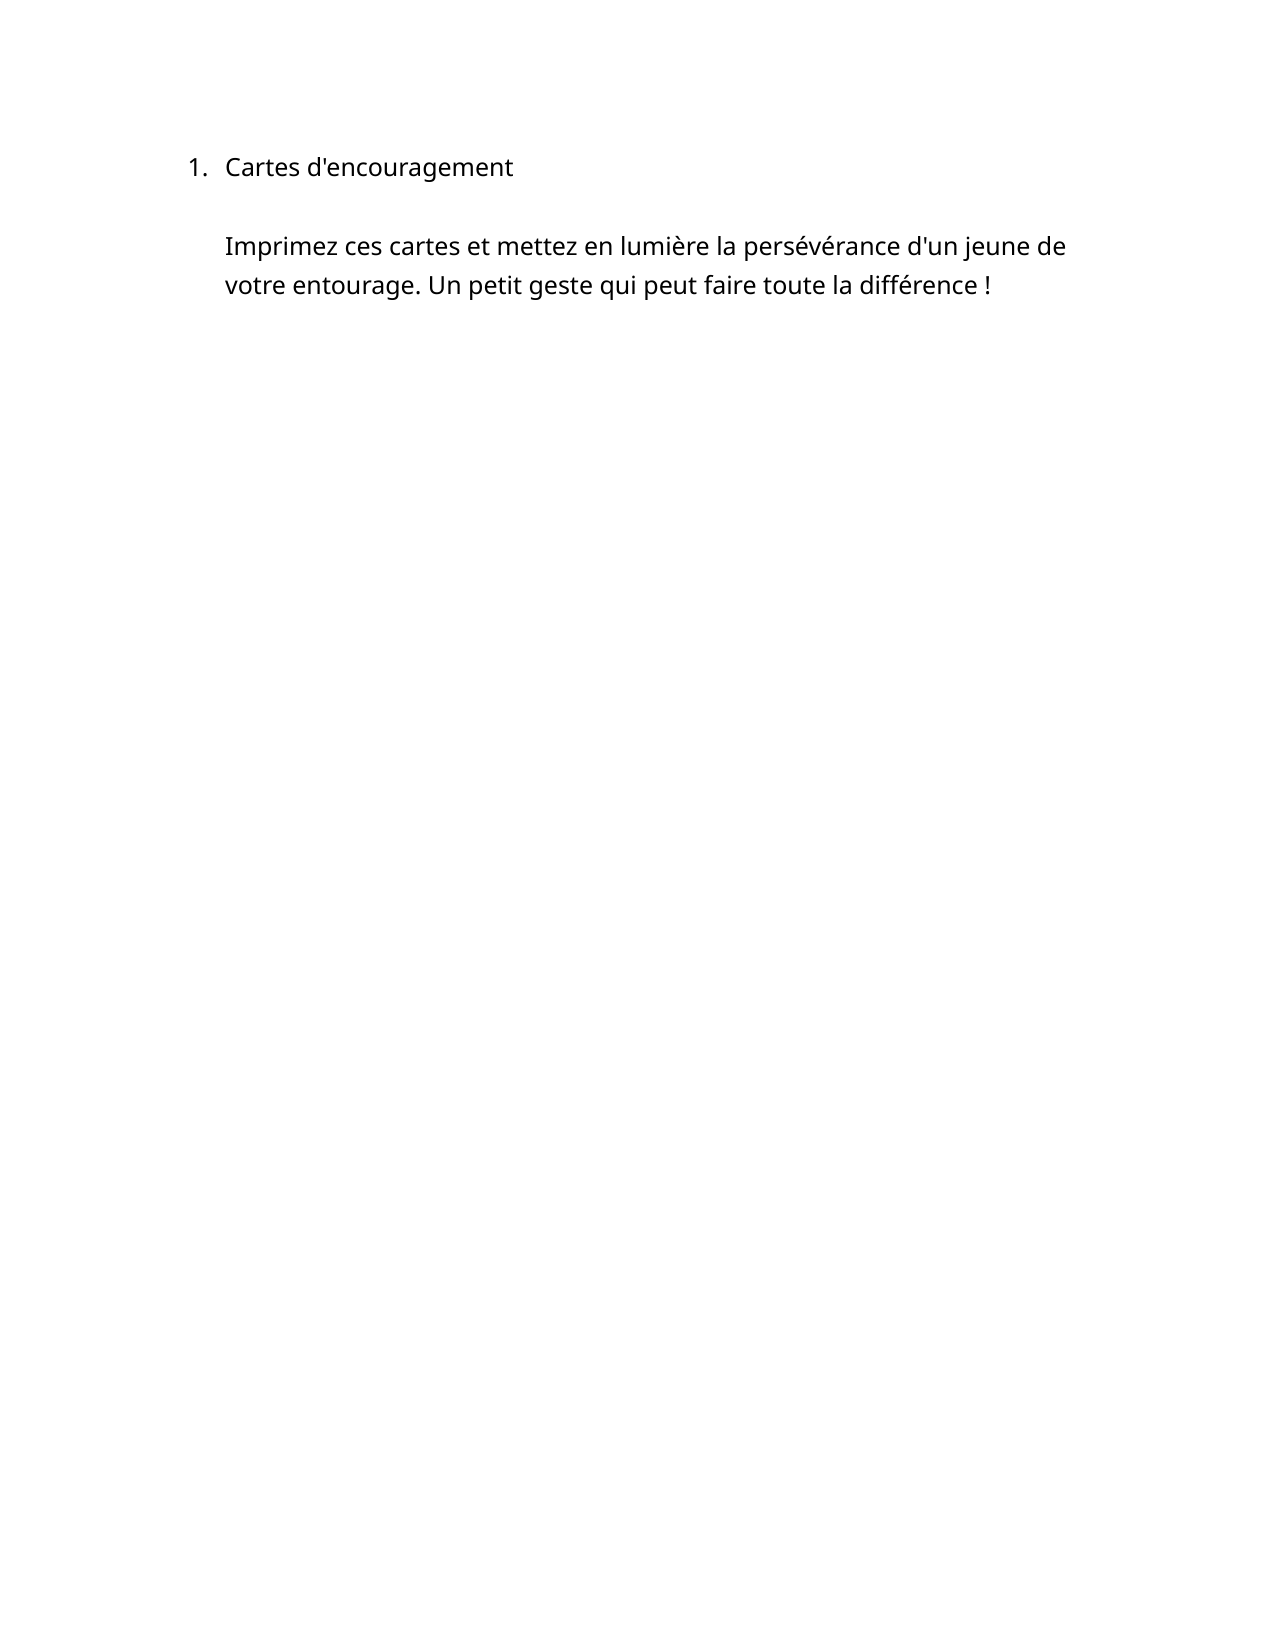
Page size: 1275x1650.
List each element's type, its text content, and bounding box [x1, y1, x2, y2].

list Cartes d'encouragement [187, 150, 1125, 184]
list Imprimez ces cartes et mettez en lumière la persévérance d'un jeune de votre entourage. Un petit geste qui peut faire toute la différence ! [225, 228, 1125, 302]
